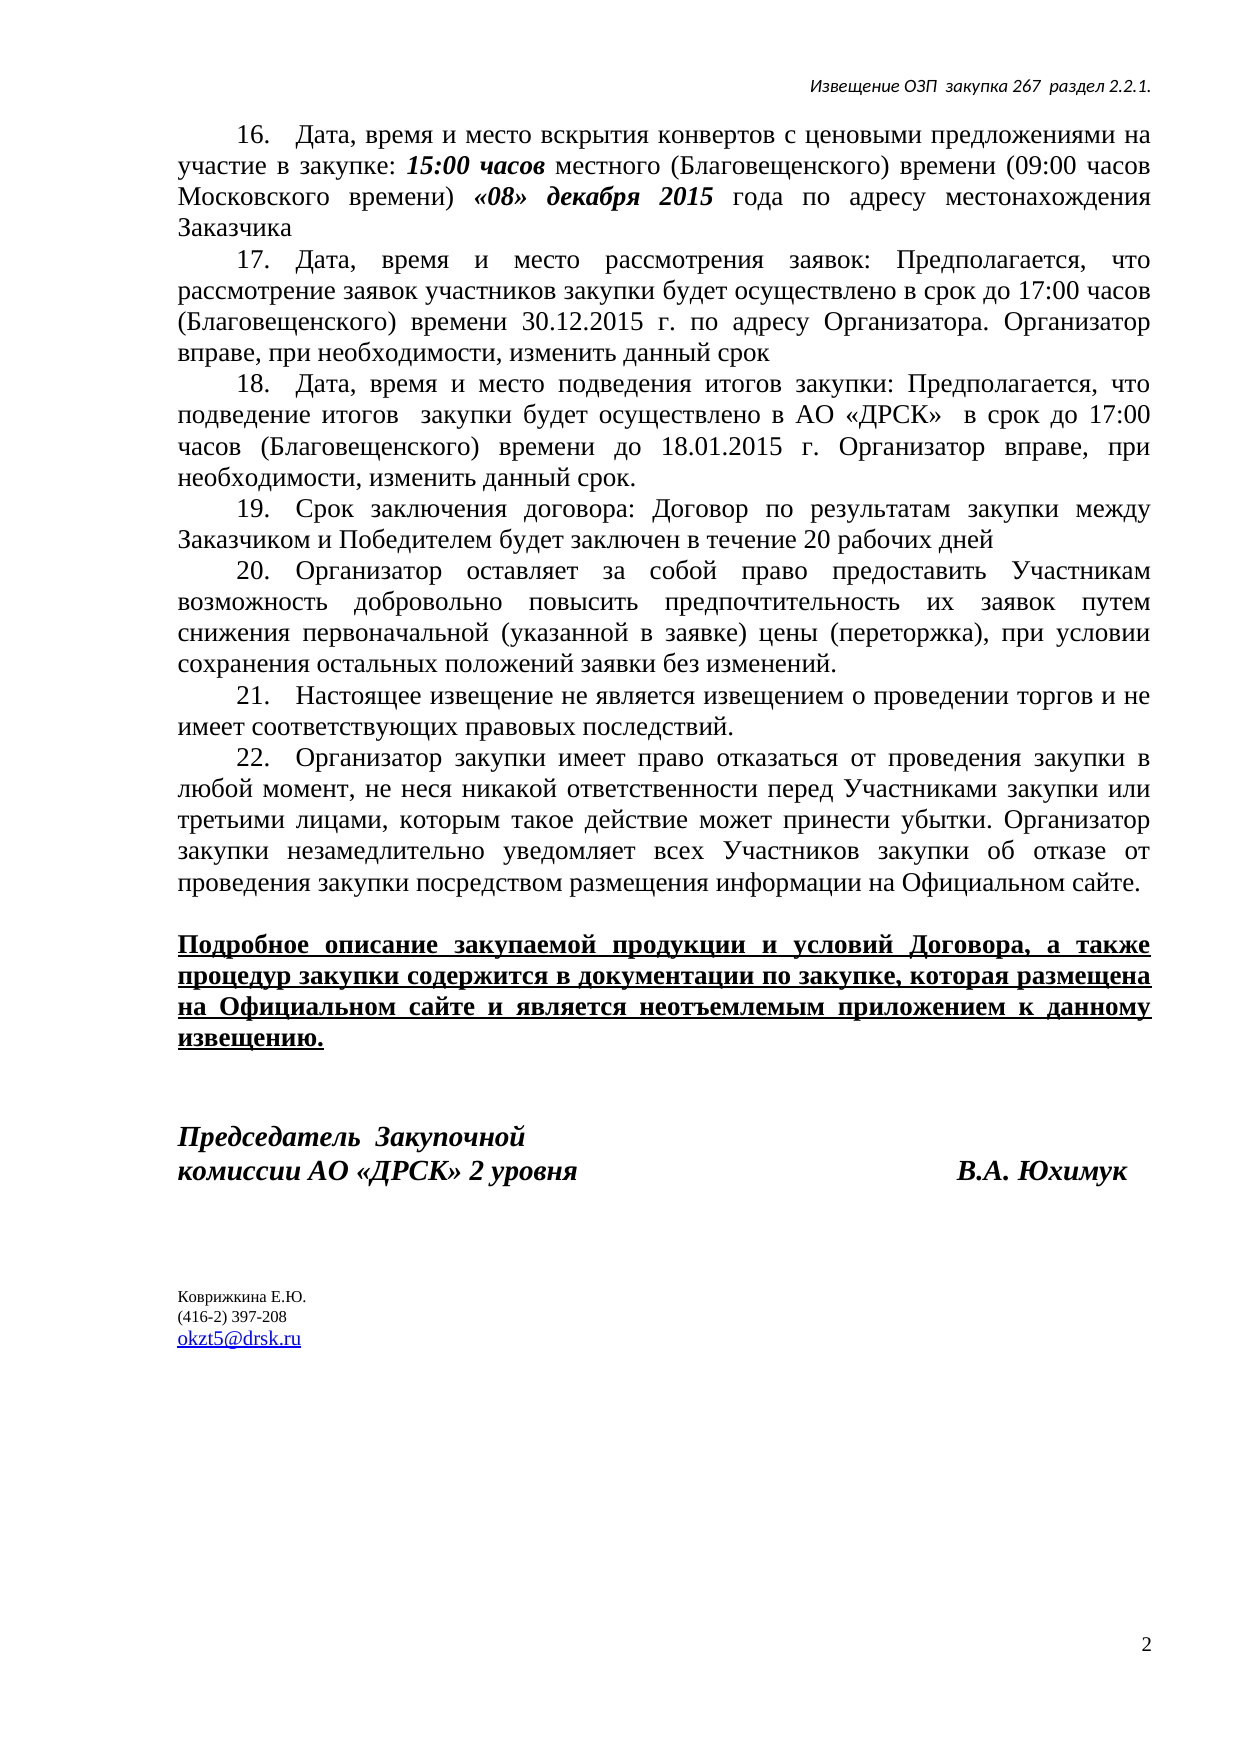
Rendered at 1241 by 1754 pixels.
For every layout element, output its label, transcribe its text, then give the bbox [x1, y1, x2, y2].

list Настоящее извещение не является извещением о проведении торгов и не имеет соответствующих правовых последствий. [177, 679, 1152, 741]
list Дата, время и место подведения итогов закупки: Предполагается, что подведение итогов закупки будет осуществлено в АО «ДРСК» в срок до 17:00 часов (Благовещенского) времени до 18.01.2015 г. Организатор вправе, при необходимости, изменить данный срок. [177, 367, 1152, 492]
list Дата, время и место рассмотрения заявок: Предполагается, что рассмотрение заявок участников закупки будет осуществлено в срок до 17:00 часов (Благовещенского) времени 30.12.2015 г. по адресу Организатора. Организатор вправе, при необходимости, изменить данный срок [177, 243, 1152, 367]
text комиссии АО «ДРСК» 2 уровня В.А. Юхимук [177, 1153, 1152, 1187]
list Организатор закупки имеет право отказаться от проведения закупки в любой момент, не неся никакой ответственности перед Участниками закупки или третьими лицами, которым такое действие может принести убытки. Организатор закупки незамедлительно уведомляет всех Участников закупки об отказе от проведения закупки посредством размещения информации на Официальном сайте. [177, 741, 1152, 897]
list Организатор оставляет за собой право предоставить Участникам возможность добровольно повысить предпочтительность их заявок путем снижения первоначальной (указанной в заявке) цены (переторжка), при условии сохранения остальных положений заявки без изменений. [177, 554, 1152, 679]
list Срок заключения договора: Договор по результатам закупки между Заказчиком и Победителем будет заключен в течение 20 рабочих дней [177, 492, 1152, 554]
list Дата, время и место вскрытия конвертов с ценовыми предложениями на участие в закупке: 15:00 часов местного (Благовещенского) времени (09:00 часов Московского времени) «08» декабря 2015 года по адресу местонахождения Заказчика [177, 118, 1152, 243]
text Председатель Закупочной [177, 1119, 1152, 1153]
text Подробное описание закупаемой продукции и условий Договора, а также процедур закупки содержится в документации по закупке, которая размещена на Официальном сайте и является неотъемлемым приложением к данному извещению. [177, 987, 1152, 1017]
text okzt5@drsk.ru [177, 1326, 1152, 1350]
text (416-2) 397-208 [177, 1306, 1152, 1326]
text Подробное описание закупаемой продукции и условий Договора, а также процедур закупки содержится в документации по закупке, которая размещена на Официальном сайте и является неотъемлемым приложением к данному извещению. [177, 928, 1152, 986]
text Подробное описание закупаемой продукции и условий Договора, а также процедур закупки содержится в документации по закупке, которая размещена на Официальном сайте и является неотъемлемым приложением к данному извещению. [177, 1018, 1152, 1052]
text Коврижкина Е.Ю. [177, 1287, 1152, 1306]
